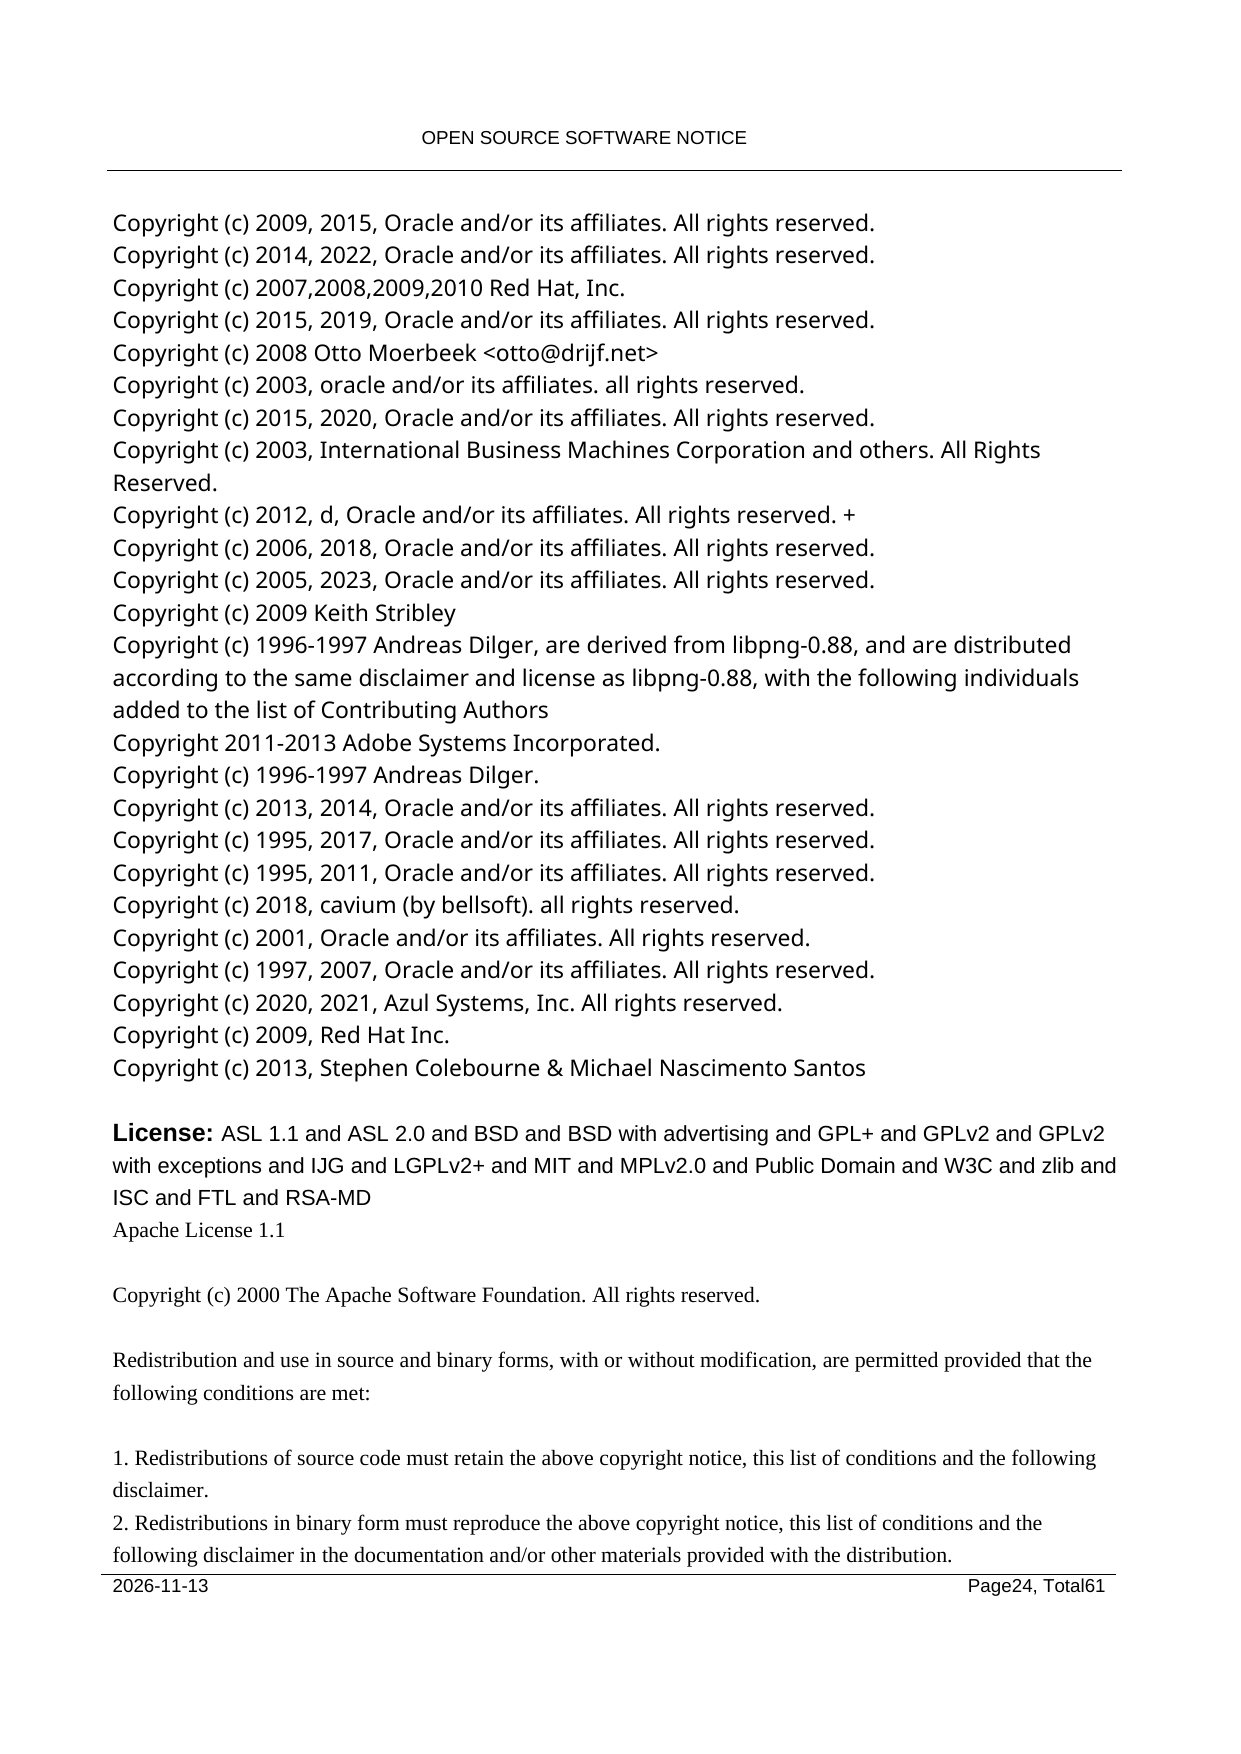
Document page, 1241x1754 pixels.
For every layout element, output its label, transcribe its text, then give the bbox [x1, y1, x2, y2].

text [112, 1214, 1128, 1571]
text License: ASL 1.1 and ASL 2.0 and BSD and BSD with advertising and GPL+ and GPLv2 and GPLv2 with exceptions and IJG and LGPLv2+ and MIT and MPLv2.0 and Public Domain and W3C and zlib and ISC and FTL and RSA-MD [112, 1116, 1128, 1214]
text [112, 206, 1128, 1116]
